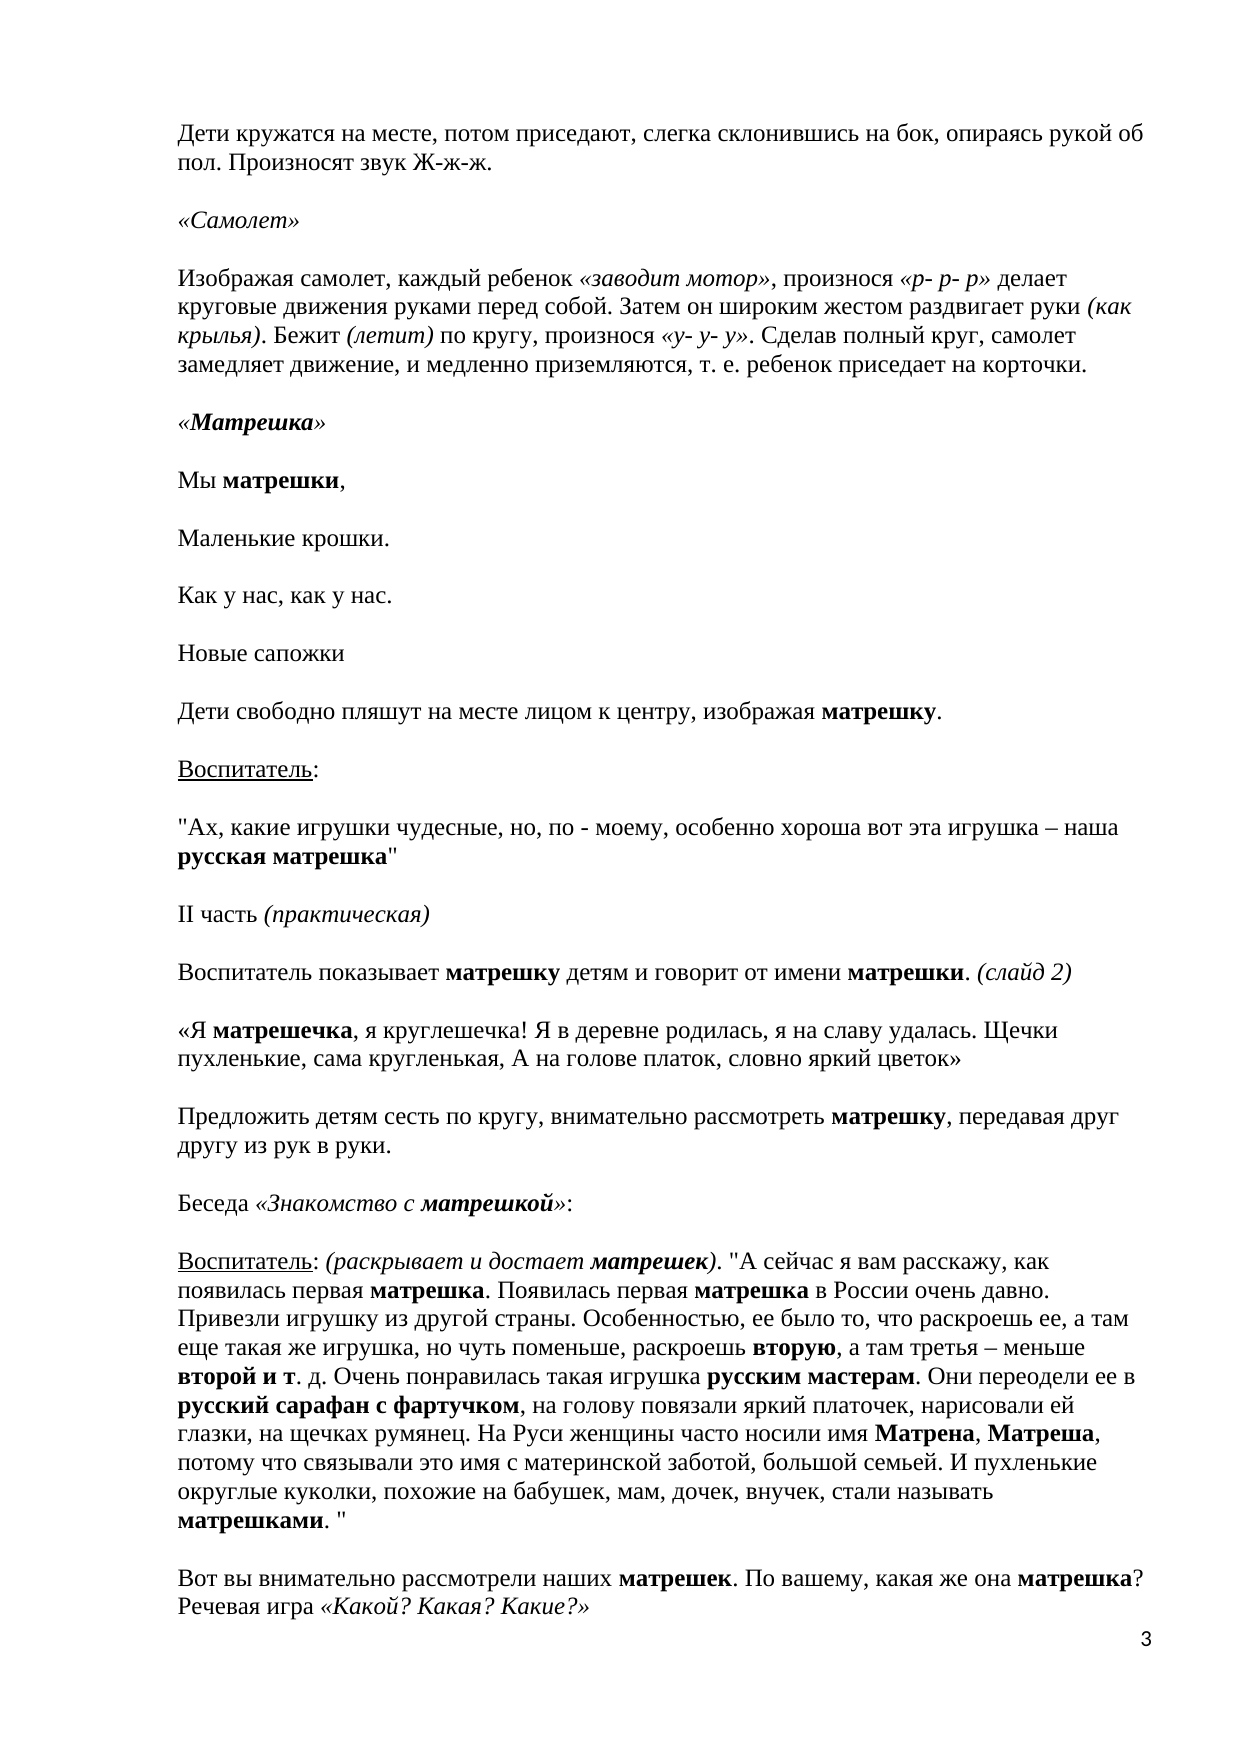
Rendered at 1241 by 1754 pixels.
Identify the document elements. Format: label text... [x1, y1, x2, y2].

text «Я матрешечка, я круглешечка! Я в деревне родилась, я на славу удалась. Щечки пухленькие, сама кругленькая, А на голове платок, словно яркий цветок» [177, 1015, 1152, 1072]
text Беседа «Знакомство с матрешкой»: [177, 1188, 1152, 1217]
text Новые сапожки [177, 638, 1152, 667]
text "Ах, какие игрушки чудесные, но, по - моему, особенно хороша вот эта игрушка – наша русская матрешка" [177, 812, 1152, 870]
text Вот вы внимательно рассмотрели наших матрешек. По вашему, какая же она матрешка? Речевая игра «Какой? Какая? Какие?» [177, 1563, 1152, 1620]
text Изображая самолет, каждый ребенок «заводит мотор», произнося «р- р- р» делает круговые движения руками перед собой. Затем он широким жестом раздвигает руки (как крылья). Бежит (летит) по кругу, произнося «у- у- у». Сделав полный круг, самолет замедляет движение, и медленно приземляются, т. е. ребенок приседает на корточки. [177, 263, 1152, 378]
text Дети кружатся на месте, потом приседают, слегка склонившись на бок, опираясь рукой об пол. Произносят звук Ж-ж-ж. [177, 118, 1152, 176]
text Предложить детям сесть по кругу, внимательно рассмотреть матрешку, передавая друг другу из рук в руки. [177, 1101, 1152, 1159]
text Воспитатель: [177, 754, 1152, 783]
text Воспитатель: (раскрывает и достает матрешек). "А сейчас я вам расскажу, как появилась первая матрешка. Появилась первая матрешка в России очень давно. Привезли игрушку из другой страны. Особенностью, ее было то, что раскроешь ее, а там еще такая же игрушка, но чуть поменьше, раскроешь вторую, а там третья – меньше второй и т. д. Очень понравилась такая игрушка русским мастерам. Они переодели ее в русский сарафан с фартучком, на голову повязали яркий платочек, нарисовали ей глазки, на щечках румянец. На Руси женщины часто носили имя Матрена, Матреша, потому что связывали это имя с материнской заботой, большой семьей. И пухленькие округлые куколки, похожие на бабушек, мам, дочек, внучек, стали называть матрешками. " [177, 1246, 1152, 1533]
text «Самолет» [177, 205, 1152, 233]
text II часть (практическая) [177, 899, 1152, 928]
text Как у нас, как у нас. [177, 581, 1152, 609]
text «Матрешка» [177, 407, 1152, 436]
text Дети свободно пляшут на месте лицом к центру, изображая матрешку. [177, 696, 1152, 725]
text Маленькие крошки. [177, 523, 1152, 551]
text Воспитатель показывает матрешку детям и говорит от имени матрешки. (слайд 2) [177, 957, 1152, 986]
text Мы матрешки, [177, 465, 1152, 493]
